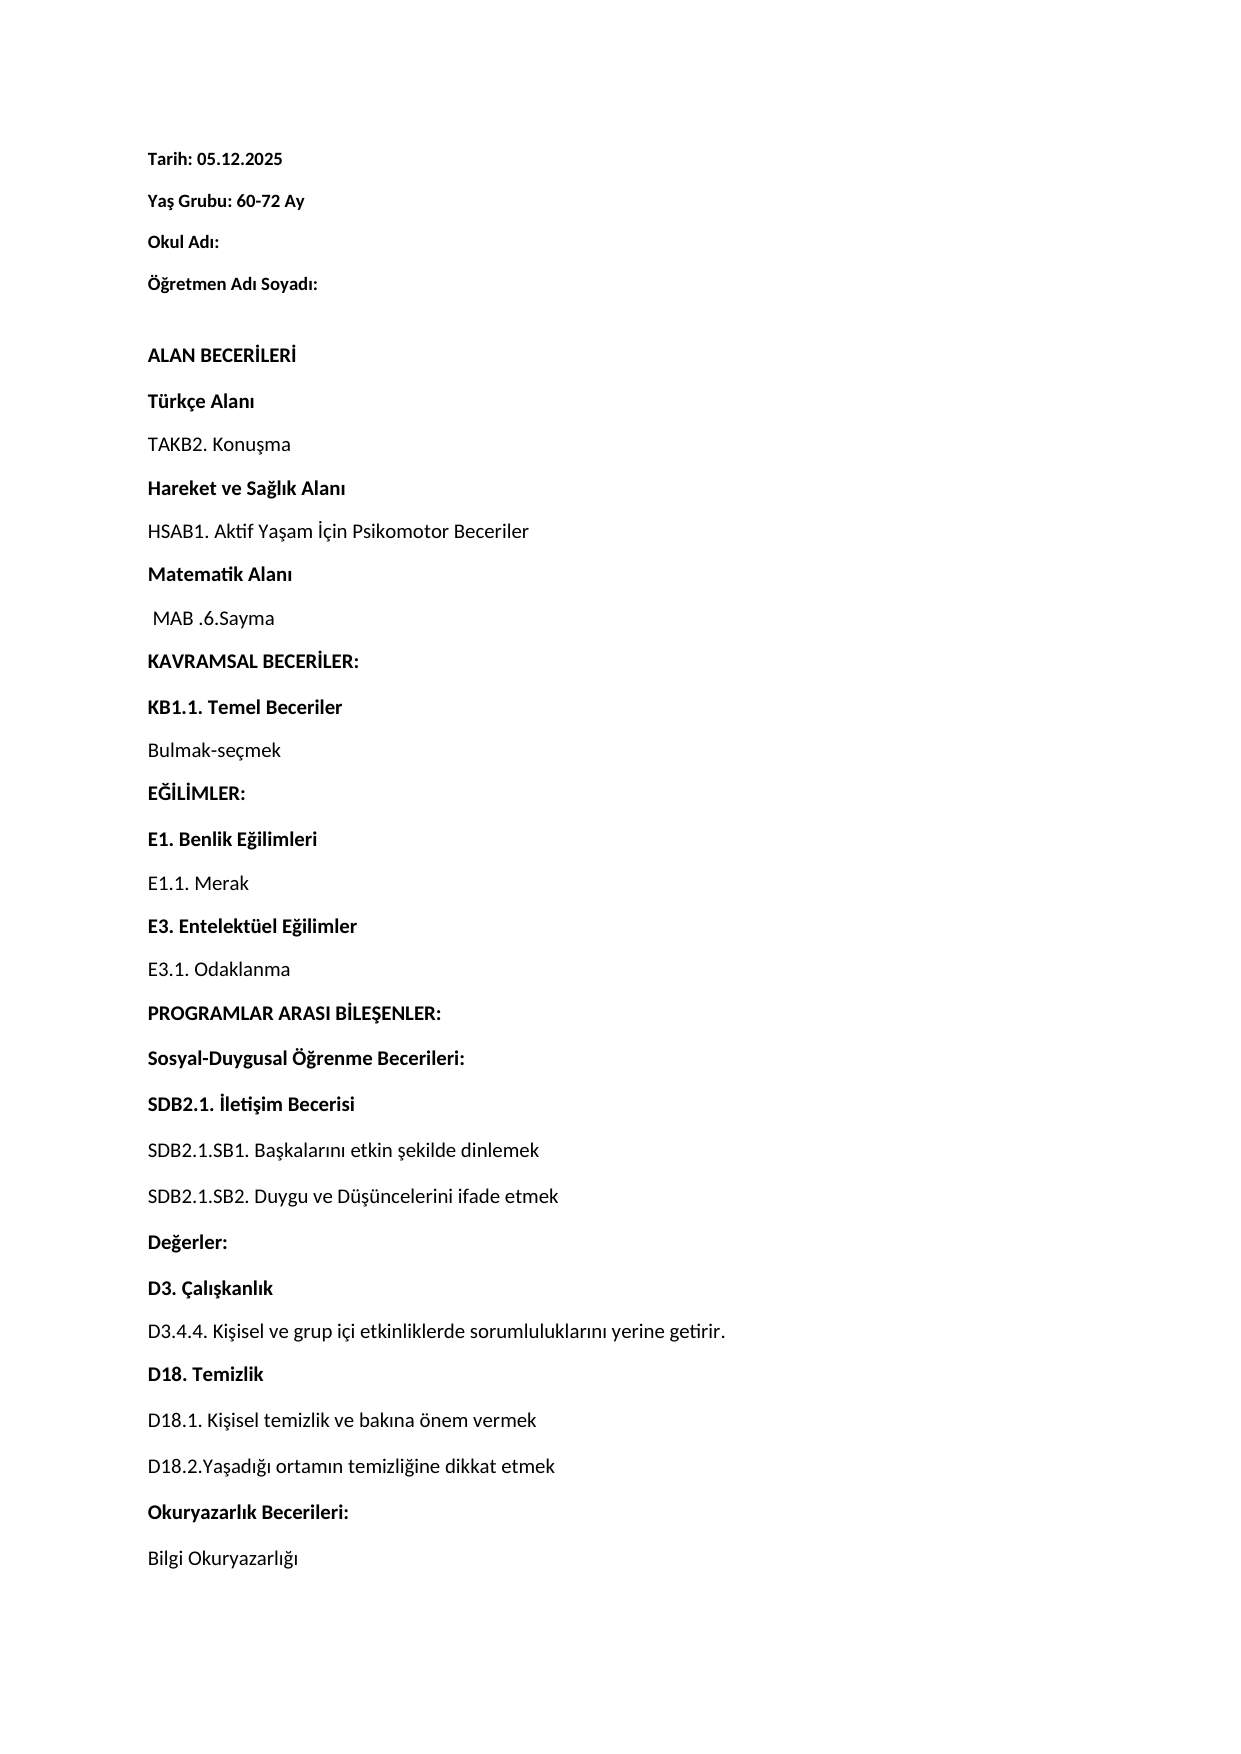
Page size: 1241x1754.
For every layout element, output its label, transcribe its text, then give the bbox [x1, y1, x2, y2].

text Bilgi Okuryazarlığı [148, 1545, 1093, 1570]
text Tarih: 05.12.2025 [148, 148, 1093, 171]
text E3. Entelektüel Eğilimler [148, 913, 1093, 938]
text D3.4.4. Kişisel ve grup içi etkinliklerde sorumluluklarını yerine getirir. [148, 1318, 1093, 1343]
text MAB .6.Sayma [148, 605, 1093, 630]
text Bulmak-seçmek [148, 737, 1093, 763]
text E3.1. Odaklanma [148, 956, 1093, 982]
text D3. Çalışkanlık [148, 1275, 1093, 1300]
text KB1.1. Temel Beceriler [148, 694, 1093, 719]
text ALAN BECERİLERİ [148, 342, 1093, 368]
text SDB2.1.SB1. Başkalarını etkin şekilde dinlemek [148, 1137, 1093, 1163]
text SDB2.1. İletişim Becerisi [148, 1091, 1093, 1117]
text EĞİLİMLER: [148, 781, 1093, 806]
text D18.1. Kişisel temizlik ve bakına önem vermek [148, 1407, 1093, 1433]
text KAVRAMSAL BECERİLER: [148, 648, 1093, 673]
text Okuryazarlık Becerileri: [148, 1499, 1093, 1524]
text Öğretmen Adı Soyadı: [148, 272, 1093, 294]
text Türkçe Alanı [148, 388, 1093, 413]
text Hareket ve Sağlık Alanı [148, 475, 1093, 500]
text SDB2.1.SB2. Duygu ve Düşüncelerini ifade etmek [148, 1183, 1093, 1208]
text Matematik Alanı [148, 561, 1093, 587]
text Okul Adı: [148, 230, 1093, 253]
text E1.1. Merak [148, 870, 1093, 895]
text Değerler: [148, 1229, 1093, 1254]
text PROGRAMLAR ARASI BİLEŞENLER: [148, 1000, 1093, 1025]
text D18.2.Yaşadığı ortamın temizliğine dikkat etmek [148, 1453, 1093, 1478]
text TAKB2. Konuşma [148, 431, 1093, 457]
text Yaş Grubu: 60-72 Ay [148, 189, 1093, 212]
text Sosyal-Duygusal Öğrenme Becerileri: [148, 1046, 1093, 1071]
text HSAB1. Aktif Yaşam İçin Psikomotor Beceriler [148, 518, 1093, 543]
text E1. Benlik Eğilimleri [148, 826, 1093, 852]
text D18. Temizlik [148, 1361, 1093, 1387]
